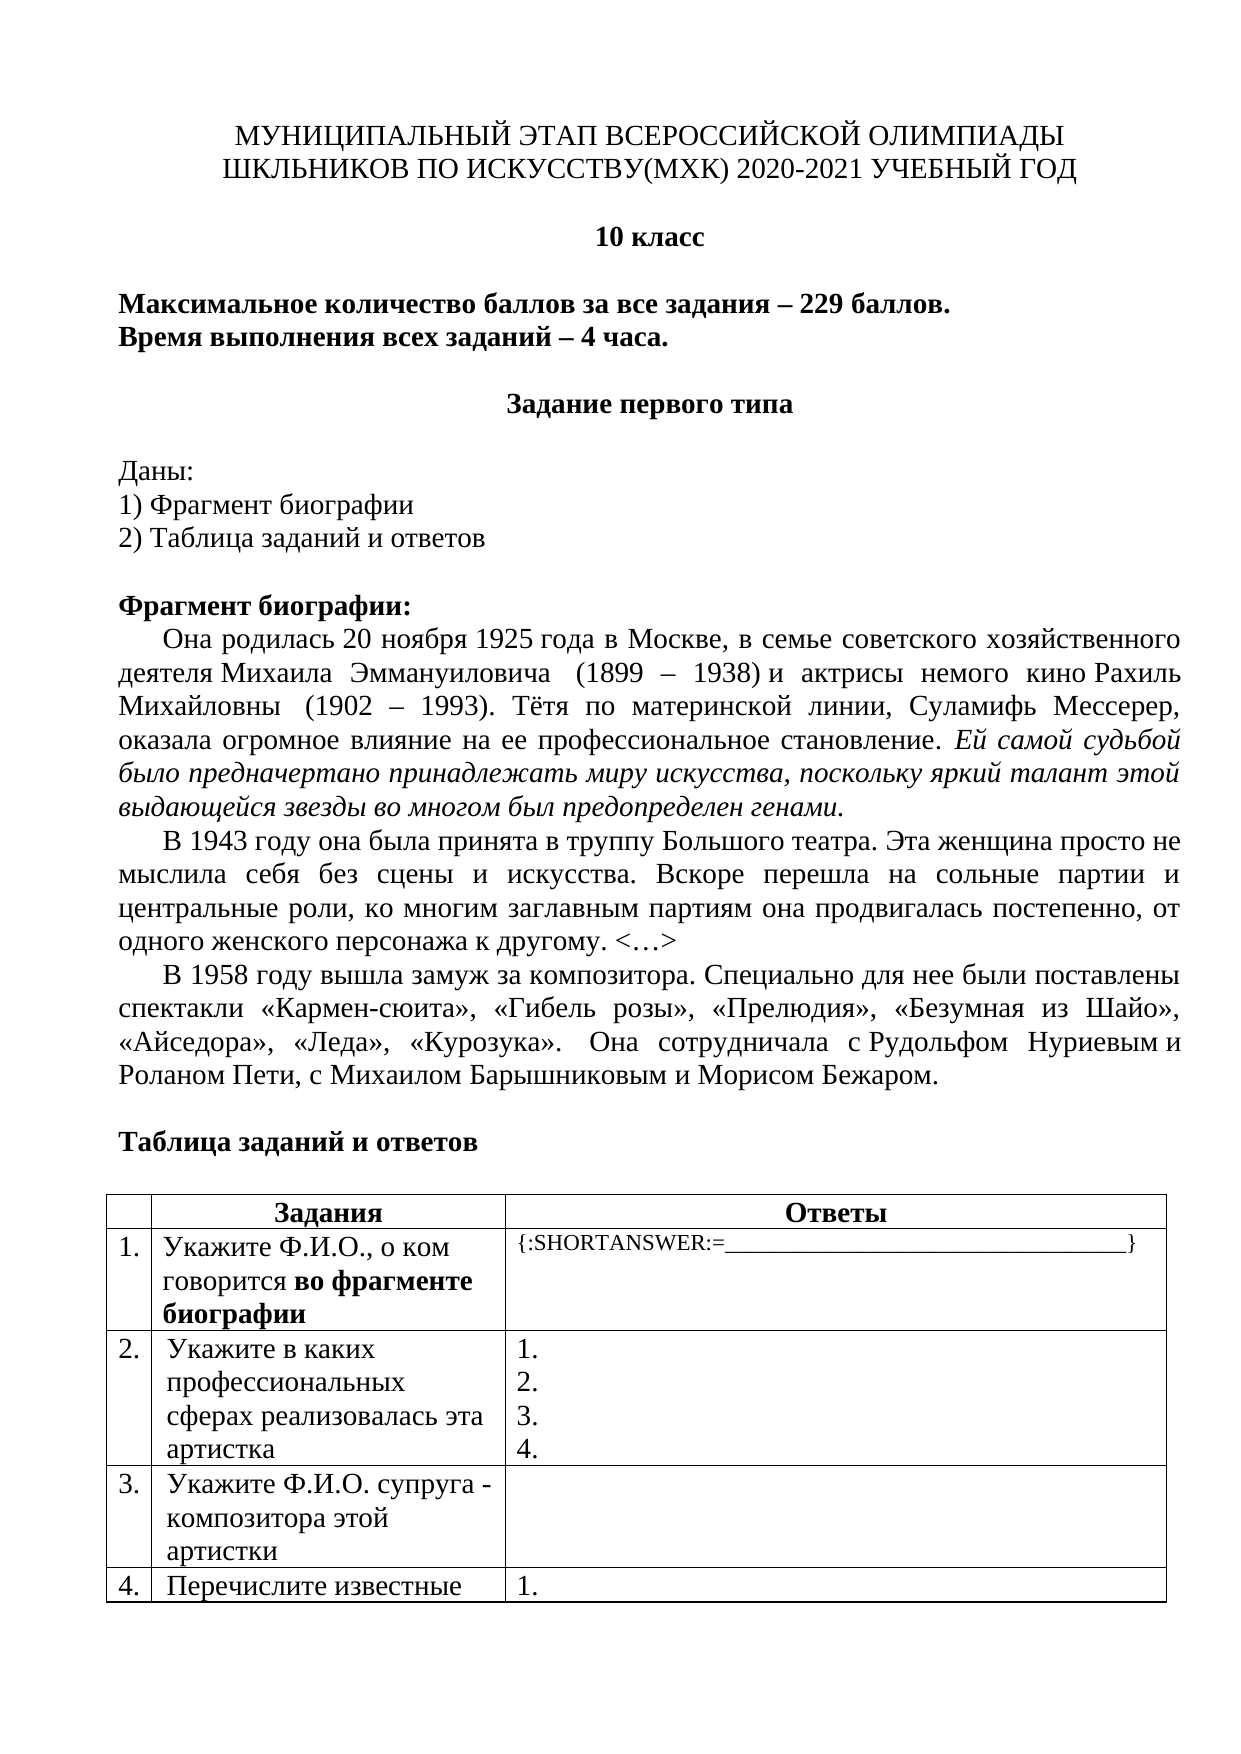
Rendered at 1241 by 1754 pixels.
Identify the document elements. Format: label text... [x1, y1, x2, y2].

text Даны: [118, 453, 1181, 487]
text В 1958 году вышла замуж за композитора. Специально для нее были поставлены спектакли «Кармен-сюита», «Гибель розы», «Прелюдия», «Безумная из Шайо», «Айседора», «Леда», «Курозука». Она сотрудничала с Рудольфом Нуриевым и Роланом Пети, с Михаилом Барышниковым и Морисом Бежаром. [118, 957, 1181, 1091]
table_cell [152, 1568, 505, 1601]
text Максимальное количество баллов за все задания – 229 баллов. [118, 286, 1181, 319]
text Она родилась 20 ноября 1925 года в Москве, в семье советского хозяйственного деятеля Михаила Эммануиловича (1899 – 1938) и актрисы немого кино Рахиль Михайловны (1902 – 1993). Тётя по материнской линии, Суламифь Мессерер, оказала огромное влияние на ее профессиональное становление. Ей самой судьбой было предначертано принадлежать миру искусства, поскольку яркий талант этой выдающейся звезды во многом был предопределен генами. [118, 621, 1181, 823]
text В 1943 году она была принята в труппу Большого театра. Эта женщина просто не мыслила себя без сцены и искусства. Вскоре перешла на сольные партии и центральные роли, ко многим заглавным партиям она продвигалась постепенно, от одного женского персонажа к другому. <…> [118, 823, 1181, 957]
table_cell Укажите Ф.И.О. супруга - композитора этой артистки [152, 1466, 505, 1567]
text ШКЛЬНИКОВ ПО ИСКУССТВУ(МХК) 2020-2021 УЧЕБНЫЙ ГОД [118, 152, 1181, 185]
table_cell Укажите Ф.И.О., о ком говорится во фрагменте биографии [152, 1229, 505, 1330]
table_cell 1. 2. 3. 4. [506, 1331, 1166, 1465]
table_cell 4. [107, 1568, 151, 1601]
table_cell 1. [107, 1229, 151, 1330]
table_cell {:SHORTANSWER:=___________________________________} [506, 1229, 1166, 1330]
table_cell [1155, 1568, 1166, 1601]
table_cell 3. [107, 1466, 151, 1567]
table_cell Укажите в каких профессиональных сферах реализовалась эта артистка [152, 1331, 505, 1465]
table_header Задания [152, 1195, 505, 1228]
text Таблица заданий и ответов [118, 1124, 1181, 1158]
table_header [107, 1195, 151, 1228]
text Время выполнения всех заданий – 4 часа. [118, 319, 1181, 353]
text МУНИЦИПАЛЬНЫЙ ЭТАП ВСЕРОССИЙСКОЙ ОЛИМПИАДЫ [118, 118, 1181, 152]
table_header Ответы [506, 1195, 1166, 1228]
text Задание первого типа [118, 386, 1181, 420]
text 2) Таблица заданий и ответов [118, 521, 1181, 554]
text Фрагмент биографии: [118, 588, 1181, 621]
text 10 класс [118, 219, 1181, 252]
table_cell [506, 1466, 1166, 1567]
table_cell 2. [107, 1331, 151, 1465]
text 1) Фрагмент биографии [118, 487, 1181, 521]
